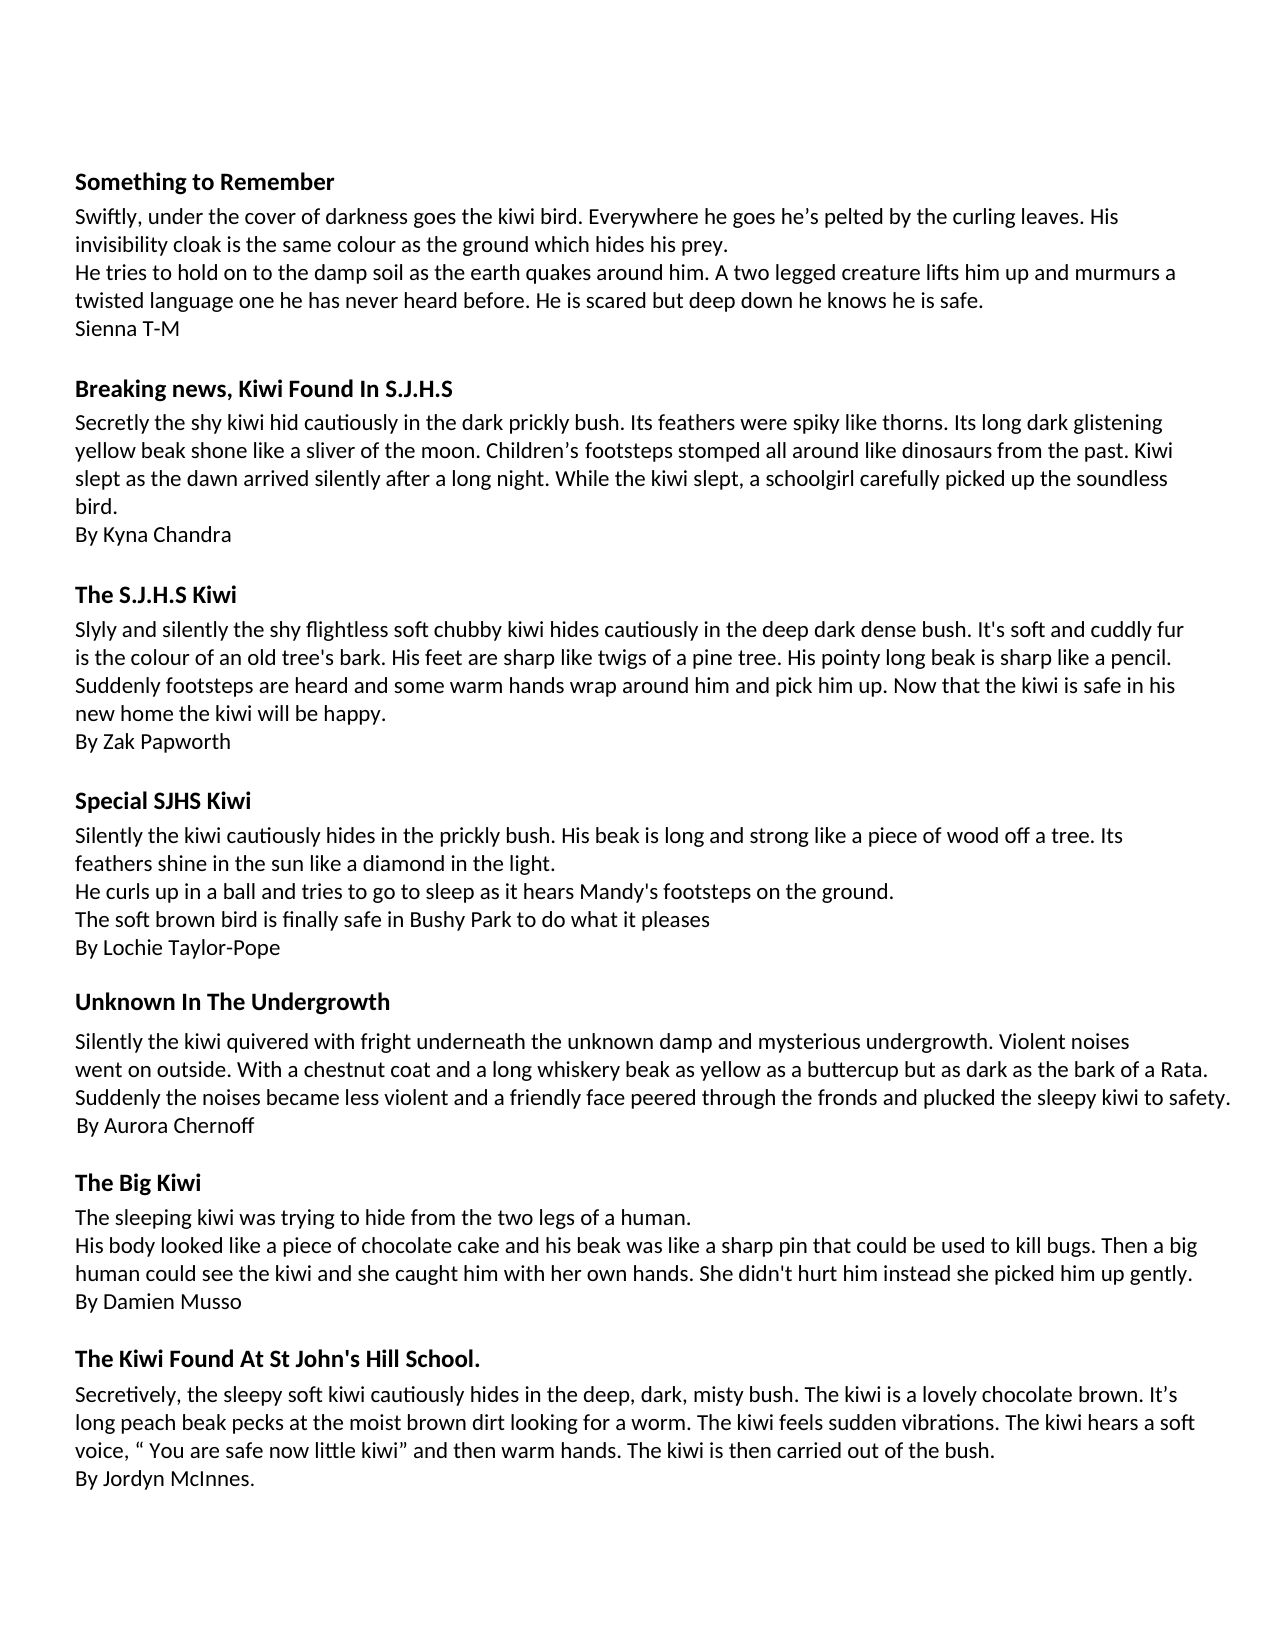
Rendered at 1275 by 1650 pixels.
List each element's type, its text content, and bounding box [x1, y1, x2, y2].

text Swiftly, under the cover of darkness goes the kiwi bird. Everywhere he goes he’s pelted by the curling leaves. His invisibility cloak is the same colour as the ground which hides his prey. [75, 202, 1200, 258]
text By Damien Musso [75, 1287, 1200, 1315]
text His body looked like a piece of chocolate cake and his beak was like a sharp pin that could be used to kill bugs. Then a big human could see the kiwi and she caught him with her own hands. She didn't hurt him instead she picked him up gently. [75, 1231, 1200, 1287]
text went on outside. With a chestnut coat and a long whiskery beak as yellow as a buttercup but as dark as the bark of a Rata. [75, 1055, 1275, 1083]
text Something to Remember [75, 167, 1200, 197]
text He curls up in a ball and tries to go to sleep as it hears Mandy's footsteps on the ground. [75, 877, 1200, 905]
text By Jordyn McInnes. [75, 1464, 1200, 1492]
text By Lochie Taylor-Pope [75, 933, 1200, 961]
text By Kyna Chandra [75, 521, 1200, 548]
text By Aurora Chernoff [19, 1111, 1275, 1139]
text He tries to hold on to the damp soil as the earth quakes around him. A two legged creature lifts him up and murmurs a twisted language one he has never heard before. He is scared but deep down he knows he is safe. [75, 258, 1200, 314]
text The Kiwi Found At St John's Hill School. [75, 1343, 1200, 1373]
text Slyly and silently the shy flightless soft chubby kiwi hides cautiously in the deep dark dense bush. It's soft and cuddly fur is the colour of an old tree's bark. His feet are sharp like twigs of a pine tree. His pointy long beak is sharp like a pencil. Suddenly footsteps are heard and some warm hands wrap around him and pick him up. Now that the kiwi is safe in his new home the kiwi will be happy. [75, 615, 1200, 727]
text Unknown In The Undergrowth [75, 986, 1200, 1017]
text By Zak Papworth [75, 727, 1200, 755]
text Silently the kiwi quivered with fright underneath the unknown damp and mysterious undergrowth. Violent noises [75, 1027, 1275, 1055]
text Special SJHS Kiwi [75, 785, 1200, 816]
text Silently the kiwi cautiously hides in the prickly bush. His beak is long and strong like a piece of wood off a tree. Its feathers shine in the sun like a diamond in the light. [75, 821, 1200, 877]
text The sleeping kiwi was trying to hide from the two legs of a human. [75, 1203, 1200, 1231]
text Suddenly the noises became less violent and a friendly face peered through the fronds and plucked the sleepy kiwi to safety. [75, 1083, 1275, 1111]
text Secretly the shy kiwi hid cautiously in the dark prickly bush. Its feathers were spiky like thorns. Its long dark glistening yellow beak shone like a sliver of the moon. Children’s footsteps stomped all around like dinosaurs from the past. Kiwi slept as the dawn arrived silently after a long night. While the kiwi slept, a schoolgirl carefully picked up the soundless bird. [75, 408, 1200, 521]
text Sienna T-M [75, 314, 1200, 342]
text The S.J.H.S Kiwi [75, 579, 1200, 609]
text The Big Kiwi [75, 1167, 1200, 1198]
text Breaking news, Kiwi Found In S.J.H.S [75, 373, 1200, 403]
text Secretively, the sleepy soft kiwi cautiously hides in the deep, dark, misty bush. The kiwi is a lovely chocolate brown. It’s long peach beak pecks at the moist brown dirt looking for a worm. The kiwi feels sudden vibrations. The kiwi hears a soft voice, “ You are safe now little kiwi” and then warm hands. The kiwi is then carried out of the bush. [75, 1380, 1200, 1464]
text The soft brown bird is finally safe in Bushy Park to do what it pleases [75, 905, 1200, 933]
